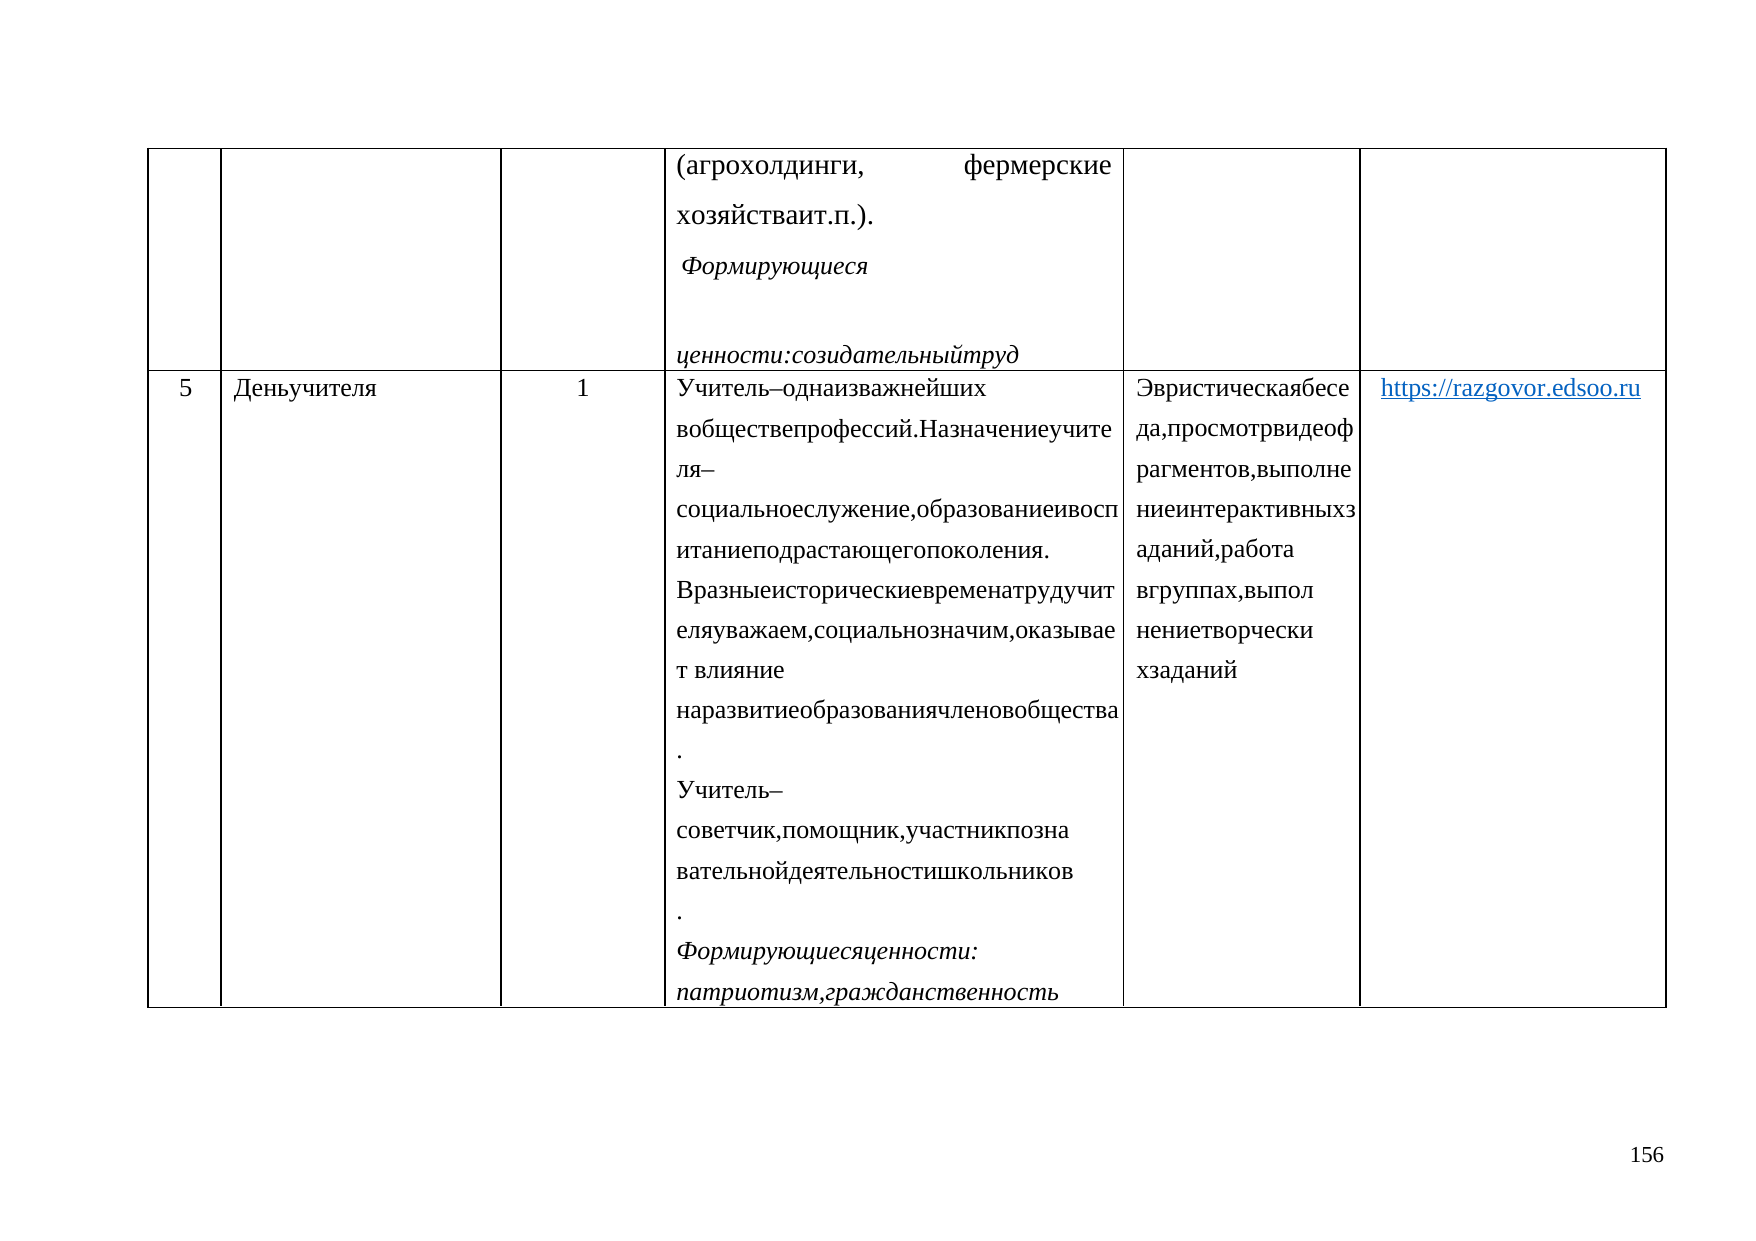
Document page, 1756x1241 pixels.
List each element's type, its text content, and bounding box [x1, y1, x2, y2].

table_cell Учитель–однаизважнейших вобществепрофессий.Назначениеучителя–социальноеслужение,образованиеивоспитаниеподрастающегопоколения. Вразныеисторическиевременатрудучителяуважаем,социальнозначим,оказывает влияние наразвитиеобразованиячленовобщества. Учитель–советчик,помощник,участникпознавательнойдеятельностишкольников. Формирующиесяценности: патриотизм,гражданственность [666, 371, 1123, 1006]
table_header (агрохолдинги, фермерские хозяйстваит.п.). Формирующиеся ценности:созидательныйтруд [666, 149, 1123, 369]
table_cell Эвристическаябеседа,просмотрвидеофрагментов,выполнениеинтерактивныхзаданий,работа вгруппах,выполнениетворческихзаданий [1124, 371, 1359, 1006]
table_header [1124, 149, 1359, 369]
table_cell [1361, 371, 1665, 1006]
table_cell 5 [149, 371, 220, 1006]
table_cell Деньучителя [222, 371, 500, 1006]
table_header [1361, 149, 1665, 369]
table_header [222, 149, 500, 369]
table_header [502, 149, 664, 369]
table_header [149, 149, 220, 369]
table_cell 1 [502, 371, 664, 1006]
